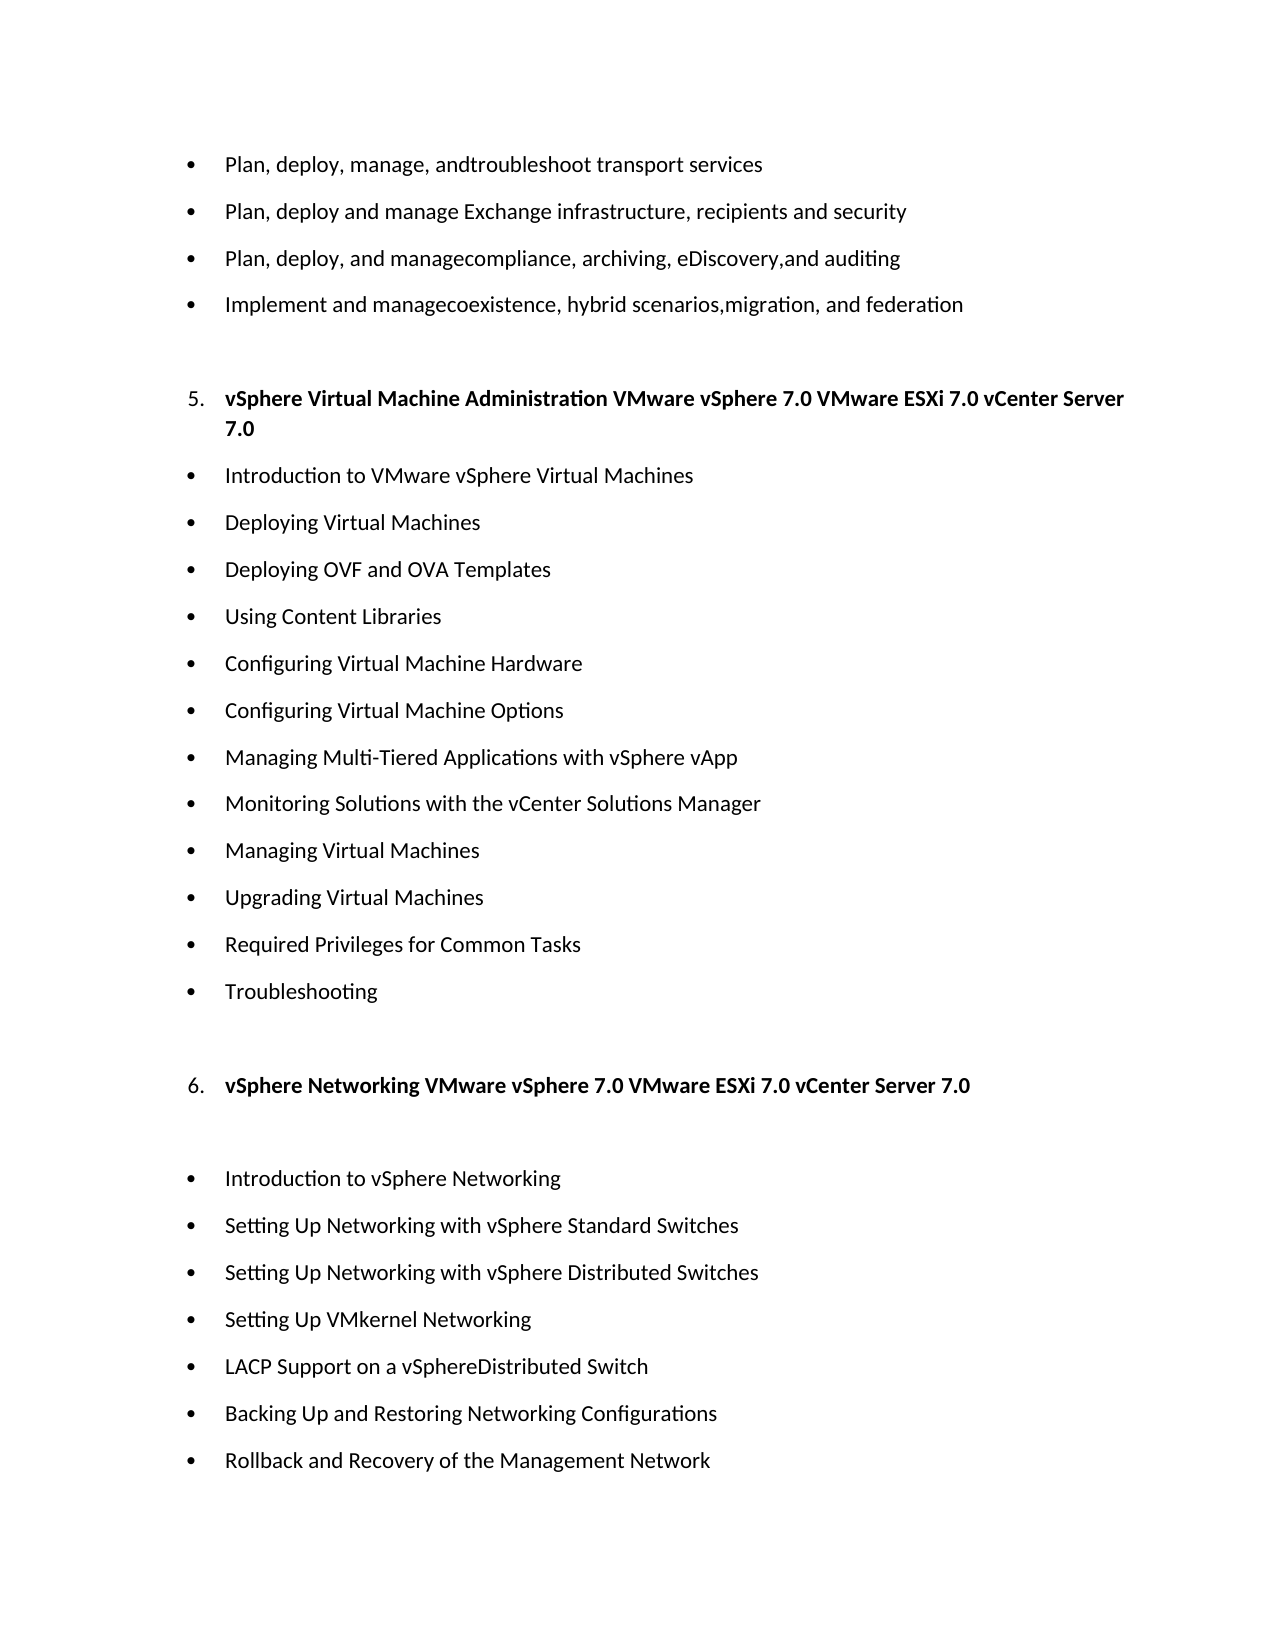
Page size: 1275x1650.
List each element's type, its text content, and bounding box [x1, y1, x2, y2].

list Plan, deploy, and managecompliance, archiving, eDiscovery,and auditing [187, 244, 1125, 272]
list Configuring Virtual Machine Options [187, 696, 1125, 724]
list Using Content Libraries [187, 602, 1125, 630]
list Backing Up and Restoring Networking Configurations [187, 1399, 1125, 1427]
list Rollback and Recovery of the Management Network [187, 1446, 1125, 1474]
list Managing Multi-Tiered Applications with vSphere vApp [187, 743, 1125, 771]
list Introduction to vSphere Networking [187, 1164, 1125, 1193]
list Managing Virtual Machines [187, 836, 1125, 864]
list Deploying OVF and OVA Templates [187, 555, 1125, 583]
list Monitoring Solutions with the vCenter Solutions Manager [187, 789, 1125, 818]
list vSphere Networking VMware vSphere 7.0 VMware ESXi 7.0 vCenter Server 7.0 [187, 1071, 1125, 1099]
list Setting Up Networking with vSphere Standard Switches [187, 1211, 1125, 1239]
list vSphere Virtual Machine Administration VMware vSphere 7.0 VMware ESXi 7.0 vCenter Server 7.0 [187, 384, 1125, 443]
list Implement and managecoexistence, hybrid scenarios,migration, and federation [187, 291, 1125, 319]
list Introduction to VMware vSphere Virtual Machines [187, 461, 1125, 489]
list Plan, deploy, manage, andtroubleshoot transport services [187, 150, 1125, 178]
list Required Privileges for Common Tasks [187, 930, 1125, 958]
list Setting Up Networking with vSphere Distributed Switches [187, 1258, 1125, 1286]
list Plan, deploy and manage Exchange infrastructure, recipients and security [187, 197, 1125, 225]
list Setting Up VMkernel Networking [187, 1305, 1125, 1333]
list Troubleshooting [187, 977, 1125, 1005]
list Configuring Virtual Machine Hardware [187, 649, 1125, 677]
list Deploying Virtual Machines [187, 508, 1125, 536]
list Upgrading Virtual Machines [187, 883, 1125, 911]
list LACP Support on a vSphereDistributed Switch [187, 1352, 1125, 1380]
